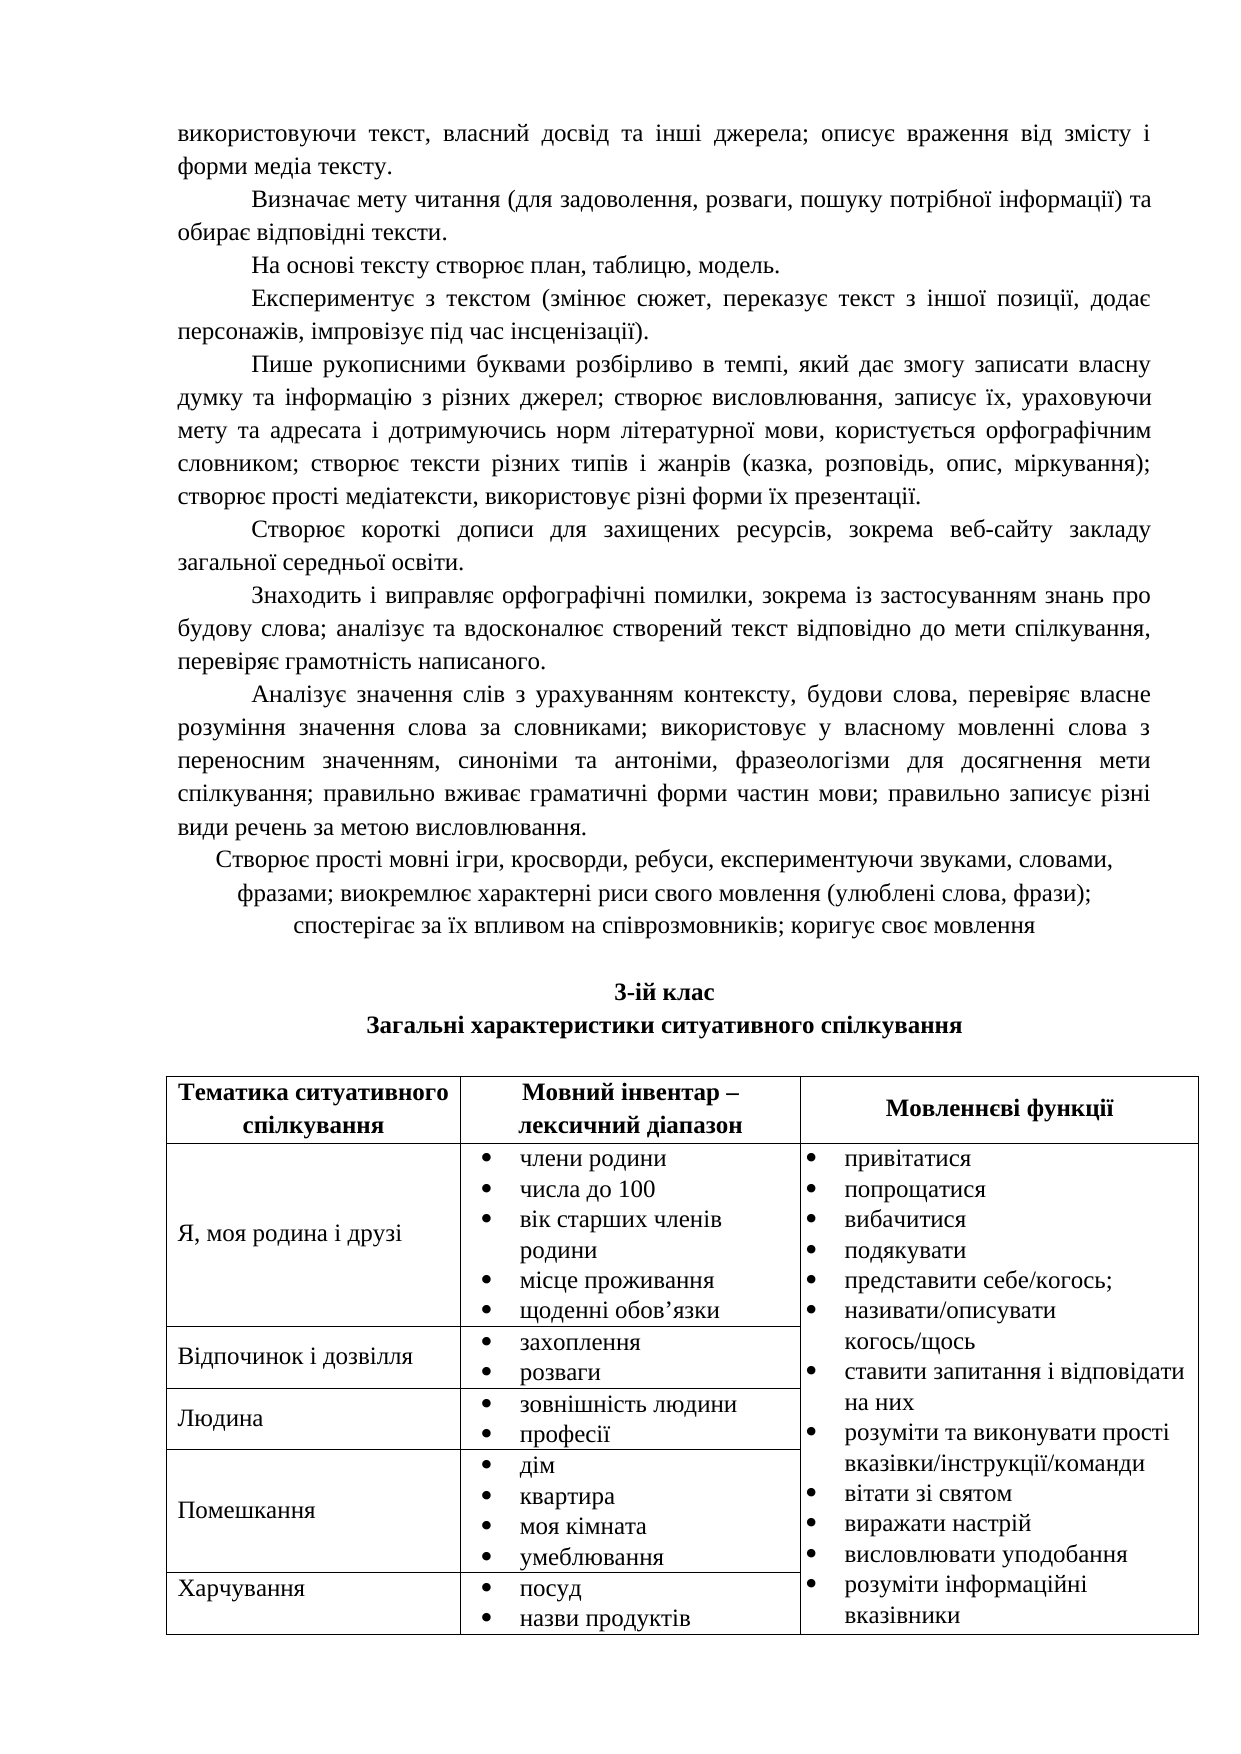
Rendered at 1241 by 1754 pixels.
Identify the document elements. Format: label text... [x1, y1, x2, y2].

text На основі тексту створює план, таблицю, модель. [177, 250, 1152, 279]
text Загальні характеристики ситуативного спілкування [177, 1010, 1152, 1038]
table_header Мовленнєві функції [801, 1077, 1198, 1142]
table_header Тематика ситуативного спілкування [167, 1077, 460, 1142]
table_cell Людина [167, 1389, 460, 1449]
table_cell Харчування [167, 1573, 460, 1634]
text Знаходить і виправляє орфографічні помилки, зокрема із застосуванням знань про будову слова; аналізує та вдосконалює створений текст відповідно до мети спілкування, перевіряє грамотність написаного. [177, 580, 1152, 675]
text Експериментує з текстом (змінює сюжет, переказує текст з іншої позиції, додає персонажів, імпровізує під час інсценізації). [177, 283, 1152, 345]
text Створює короткі дописи для захищених ресурсів, зокрема веб-сайту закладу загальної середньої освіти. [177, 514, 1152, 576]
table_cell привітатися попрощатися вибачитися подякувати представити себе/когось; називати/описувати когось/щось ставити запитання і відповідати на них розуміти та виконувати прості вказівки/інструкції/команди вітати зі святом виражати настрій висловлювати уподобання розуміти інформаційні вказівники [801, 1144, 1198, 1634]
table_cell Відпочинок і дозвілля [167, 1327, 460, 1388]
text Створює прості мовні ігри, кросворди, ребуси, експериментуючи звуками, словами, фразами; виокремлює характерні риси свого мовлення (улюблені слова, фрази); спостерігає за їх впливом на співрозмовників; коригує своє мовлення [177, 844, 1152, 939]
text Пише рукописними буквами розбірливо в темпі, який дає змогу записати власну думку та інформацію з різних джерел; створює висловлювання, записує їх, ураховуючи мету та адресата і дотримуючись норм літературної мови, користується орфографічним словником; створює тексти різних типів і жанрів (казка, розповідь, опис, міркування); створює прості медіатексти, використовує різні форми їх презентації. [177, 349, 1152, 510]
table_cell дім квартира моя кімната умеблювання [461, 1450, 800, 1572]
text Аналізує значення слів з урахуванням контексту, будови слова, перевіряє власне розуміння значення слова за словниками; використовує у власному мовленні слова з переносним значенням, синоніми та антоніми, фразеологізми для досягнення мети спілкування; правильно вживає граматичні форми частин мови; правильно записує різні види речень за метою висловлювання. [177, 679, 1152, 840]
table_header Мовний інвентар – лексичний діапазон [461, 1077, 800, 1142]
table_cell зовнішність людини професії [461, 1389, 800, 1449]
table_cell члени родини числа до 100 вік старших членів родини місце проживання щоденні обов’язки [461, 1144, 800, 1326]
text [177, 118, 1152, 180]
table_cell захоплення розваги [461, 1327, 800, 1388]
text 3-ій клас [177, 977, 1152, 1005]
text Визначає мету читання (для задоволення, розваги, пошуку потрібної інформації) та обирає відповідні тексти. [177, 184, 1152, 246]
table_cell посуд назви продуктів [461, 1573, 800, 1634]
table_cell Помешкання [167, 1450, 460, 1572]
table_cell Я, моя родина і друзі [167, 1144, 460, 1326]
